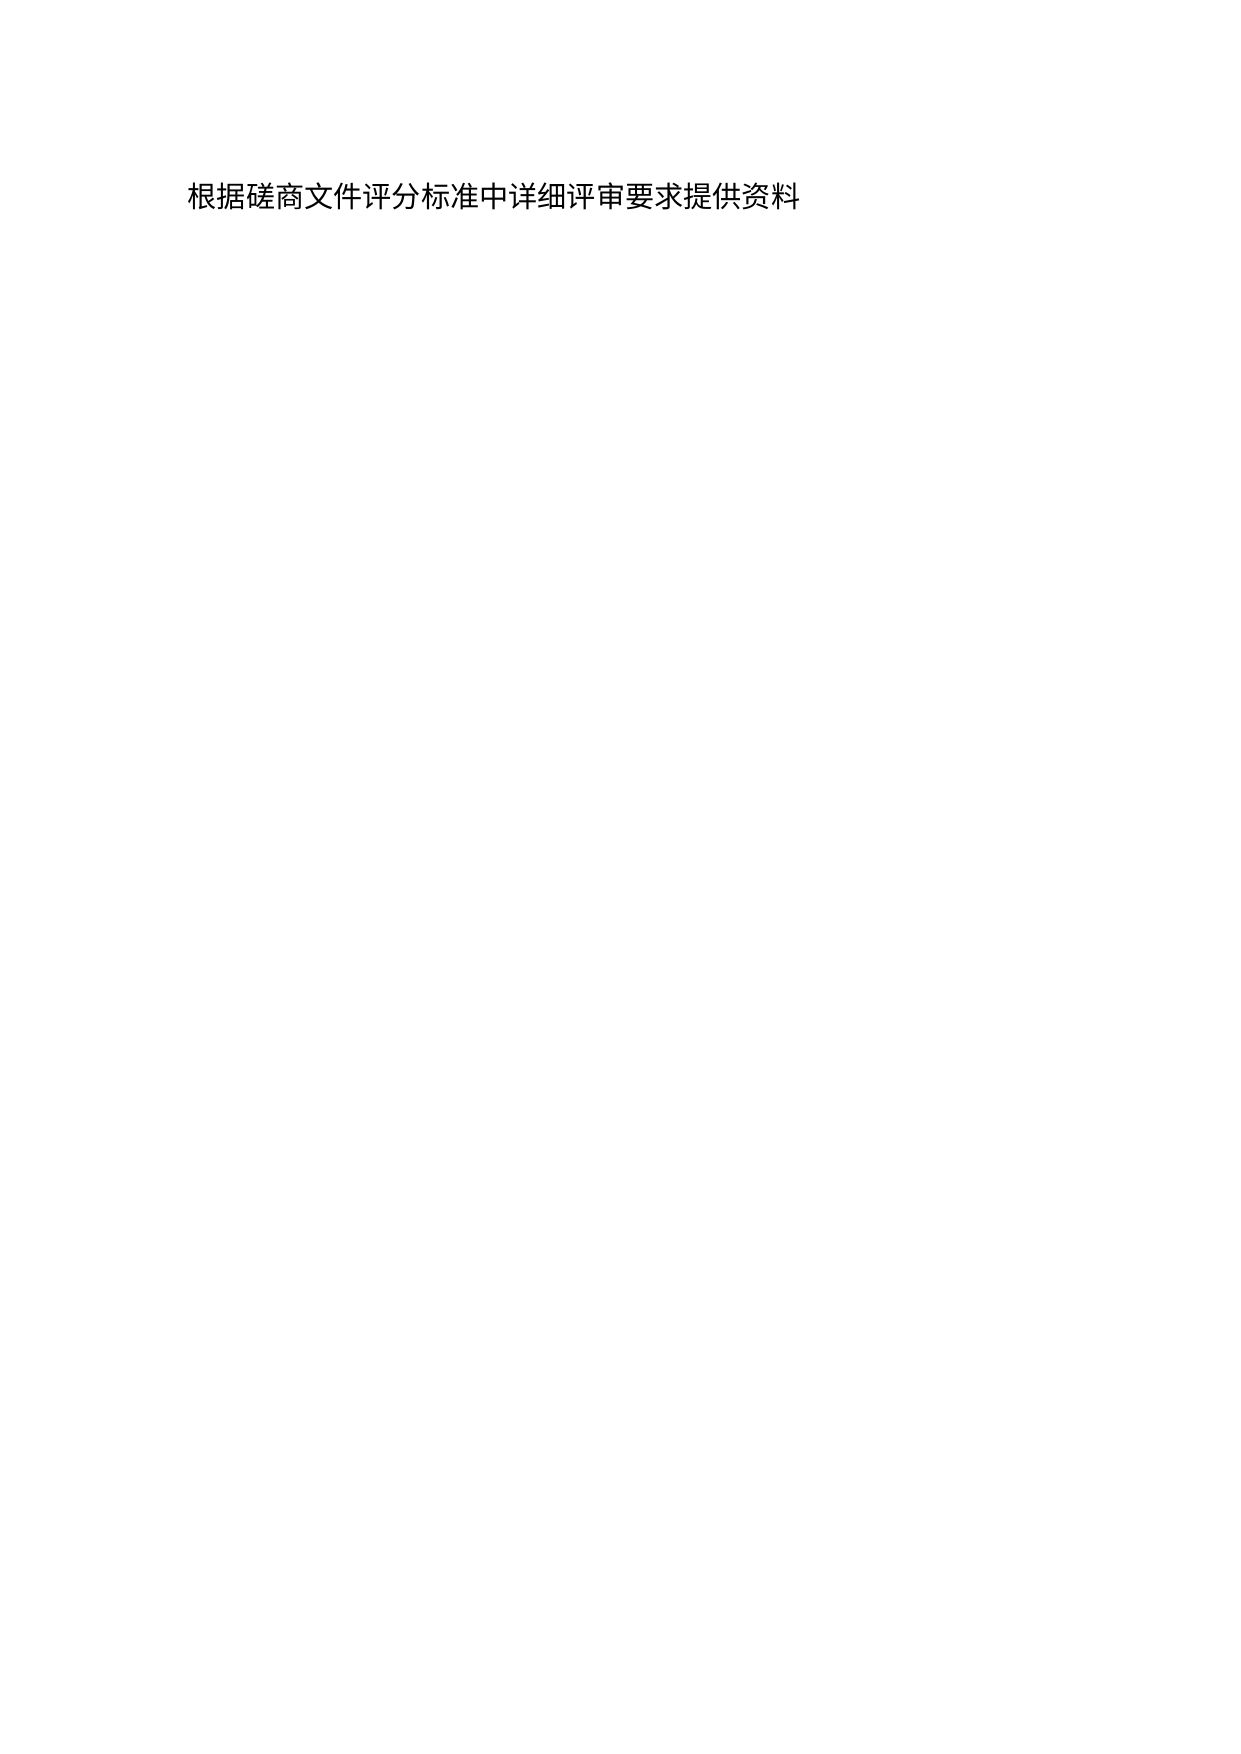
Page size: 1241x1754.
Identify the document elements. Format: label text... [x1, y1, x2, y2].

text 根据磋商文件评分标准中详细评审要求提供资料 [187, 162, 1053, 227]
